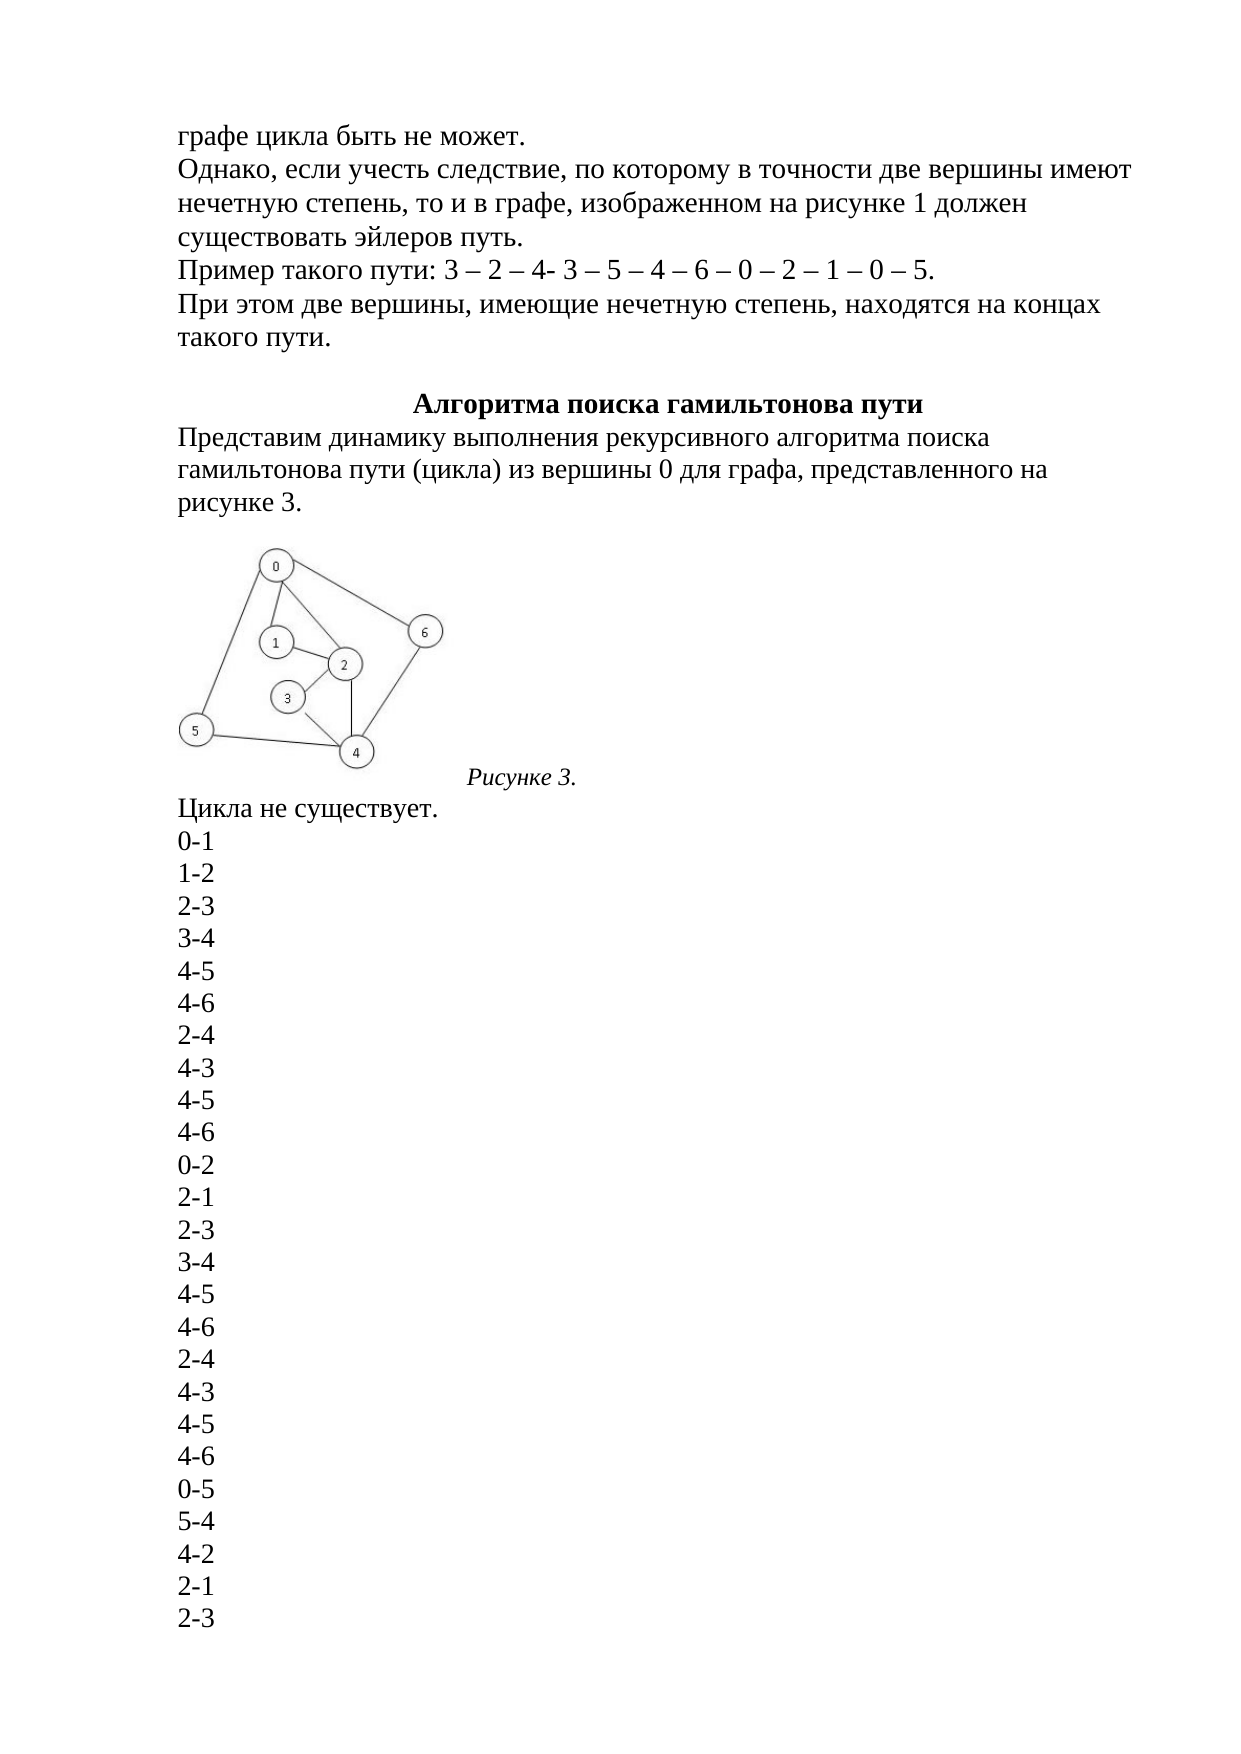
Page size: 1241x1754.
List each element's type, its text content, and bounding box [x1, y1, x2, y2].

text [177, 118, 1152, 353]
text Представим динамику выполнения рекурсивного алгоритма поиска гамильтонова пути (цикла) из вершины 0 для графа, представленного на рисунке 3. [177, 420, 1152, 517]
picture [177, 546, 460, 786]
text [177, 546, 1152, 1634]
text Алгоритма поиска гамильтонова пути [177, 386, 1152, 420]
